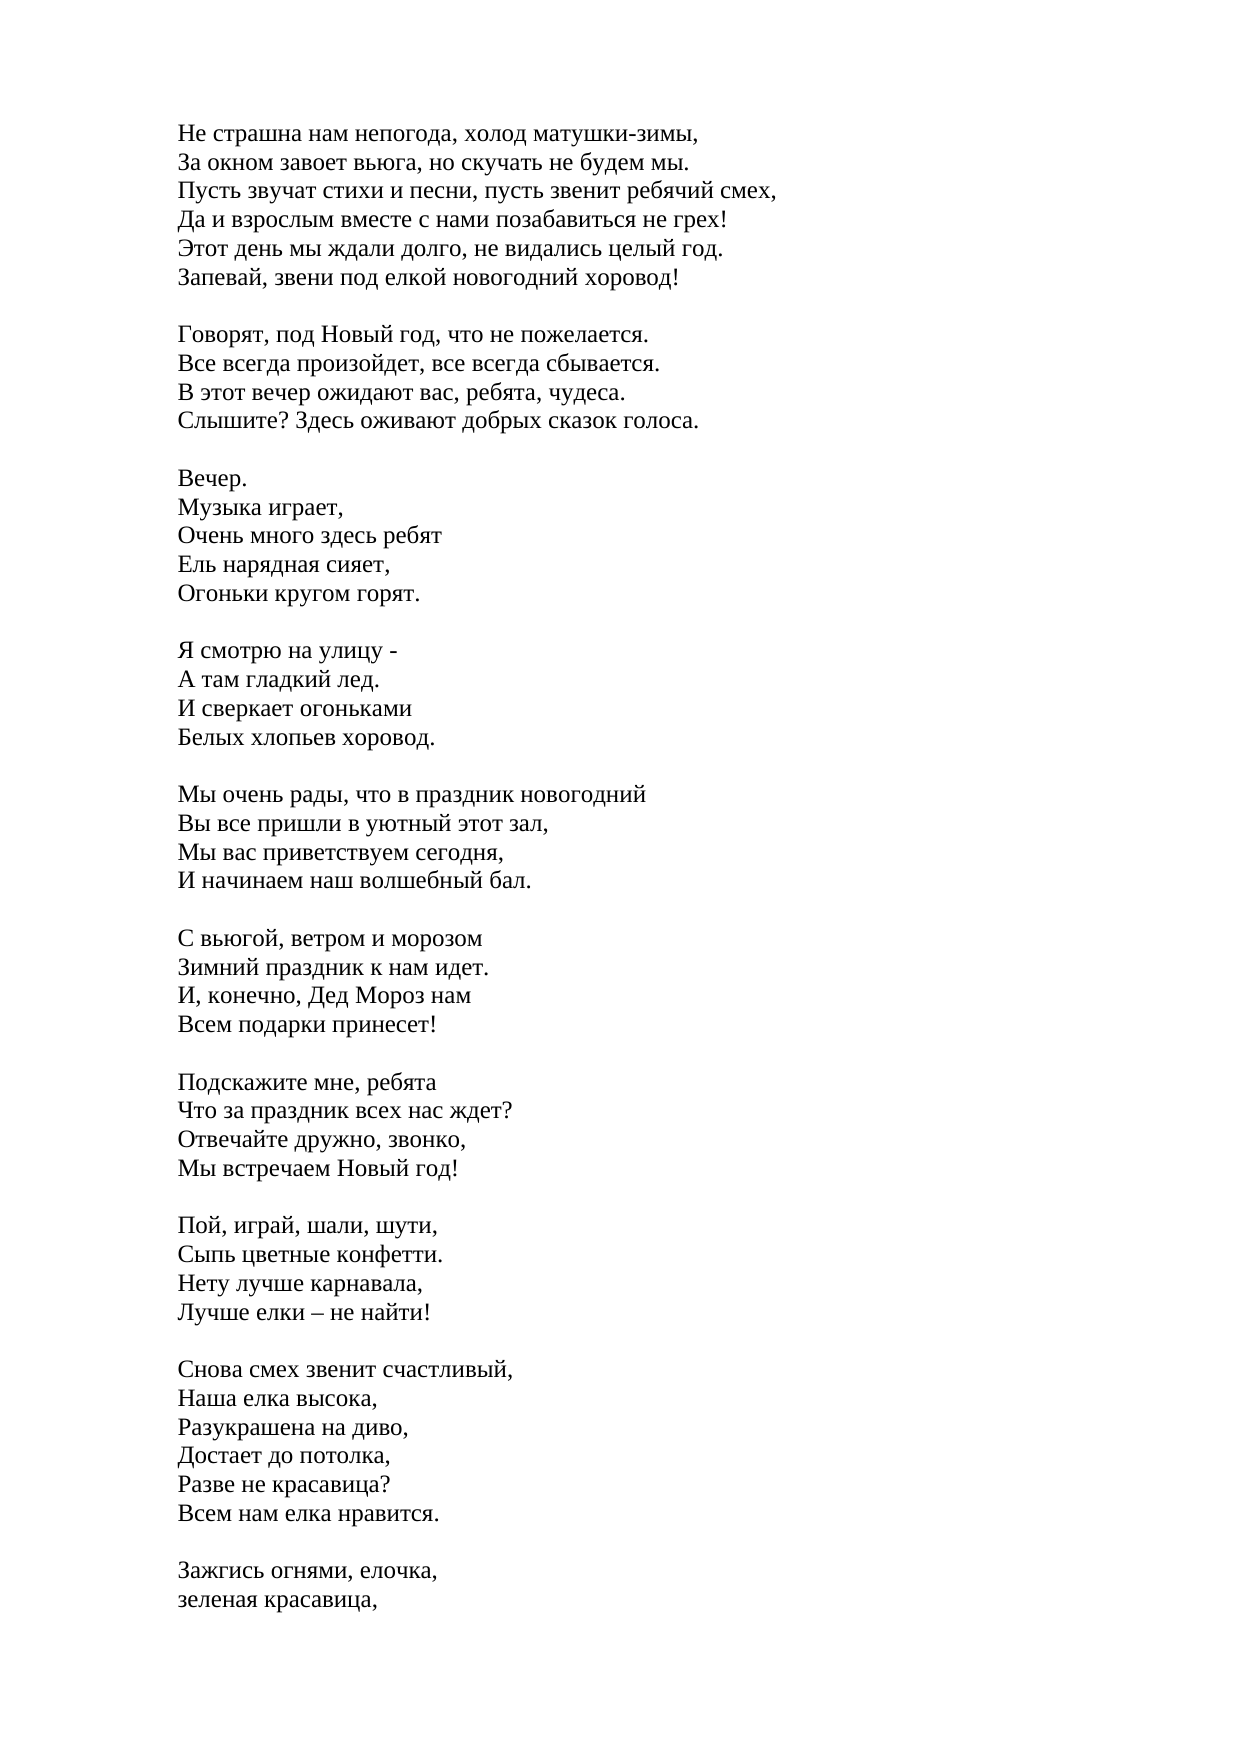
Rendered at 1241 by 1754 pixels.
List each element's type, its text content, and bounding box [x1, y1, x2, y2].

text Что за праздник всех нас ждет? Отвечайте дружно, звонко, Мы встречаем Новый год! [177, 1096, 1152, 1182]
text Очень много здесь ребят [177, 521, 1152, 549]
text Огоньки кругом горят. [177, 578, 1152, 607]
text Вы все пришли в уютный этот зал, [177, 808, 1152, 837]
text Белых хлопьев хоровод. [177, 722, 1152, 751]
text Сыпь цветные конфетти. [177, 1239, 1152, 1268]
text Мы очень рады, что в праздник новогодний [177, 779, 1152, 808]
text И начинаем наш волшебный бал. [177, 866, 1152, 894]
text Наша елка высока, [177, 1383, 1152, 1412]
text Разве не красавица? Всем нам елка нравится. [177, 1469, 1152, 1527]
text Достает до потолка, [177, 1441, 1152, 1469]
text Пой, играй, шали, шути, [177, 1211, 1152, 1239]
text Ель нарядная сияет, [177, 549, 1152, 578]
text Мы вас приветствуем сегодня, [177, 837, 1152, 866]
text зеленая красавица, [177, 1584, 1152, 1613]
text Подскажите мне, ребята [177, 1067, 1152, 1096]
text Зажгись огнями, елочка, [177, 1556, 1152, 1584]
text Я смотрю на улицу - [177, 636, 1152, 664]
text Вечер. [177, 463, 1152, 492]
text И сверкает огоньками [177, 693, 1152, 722]
text Музыка играет, [177, 492, 1152, 521]
text Лучше елки – не найти! [177, 1297, 1152, 1326]
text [177, 118, 1152, 434]
text А там гладкий лед. [177, 664, 1152, 693]
text Разукрашена на диво, [177, 1412, 1152, 1441]
text Нету лучше карнавала, [177, 1268, 1152, 1297]
text Снова смех звенит счастливый, [177, 1354, 1152, 1383]
text С вьюгой, ветром и морозом Зимний праздник к нам идет. И, конечно, Дед Мороз нам [177, 923, 1152, 1009]
text Всем подарки принесет! [177, 1009, 1152, 1038]
